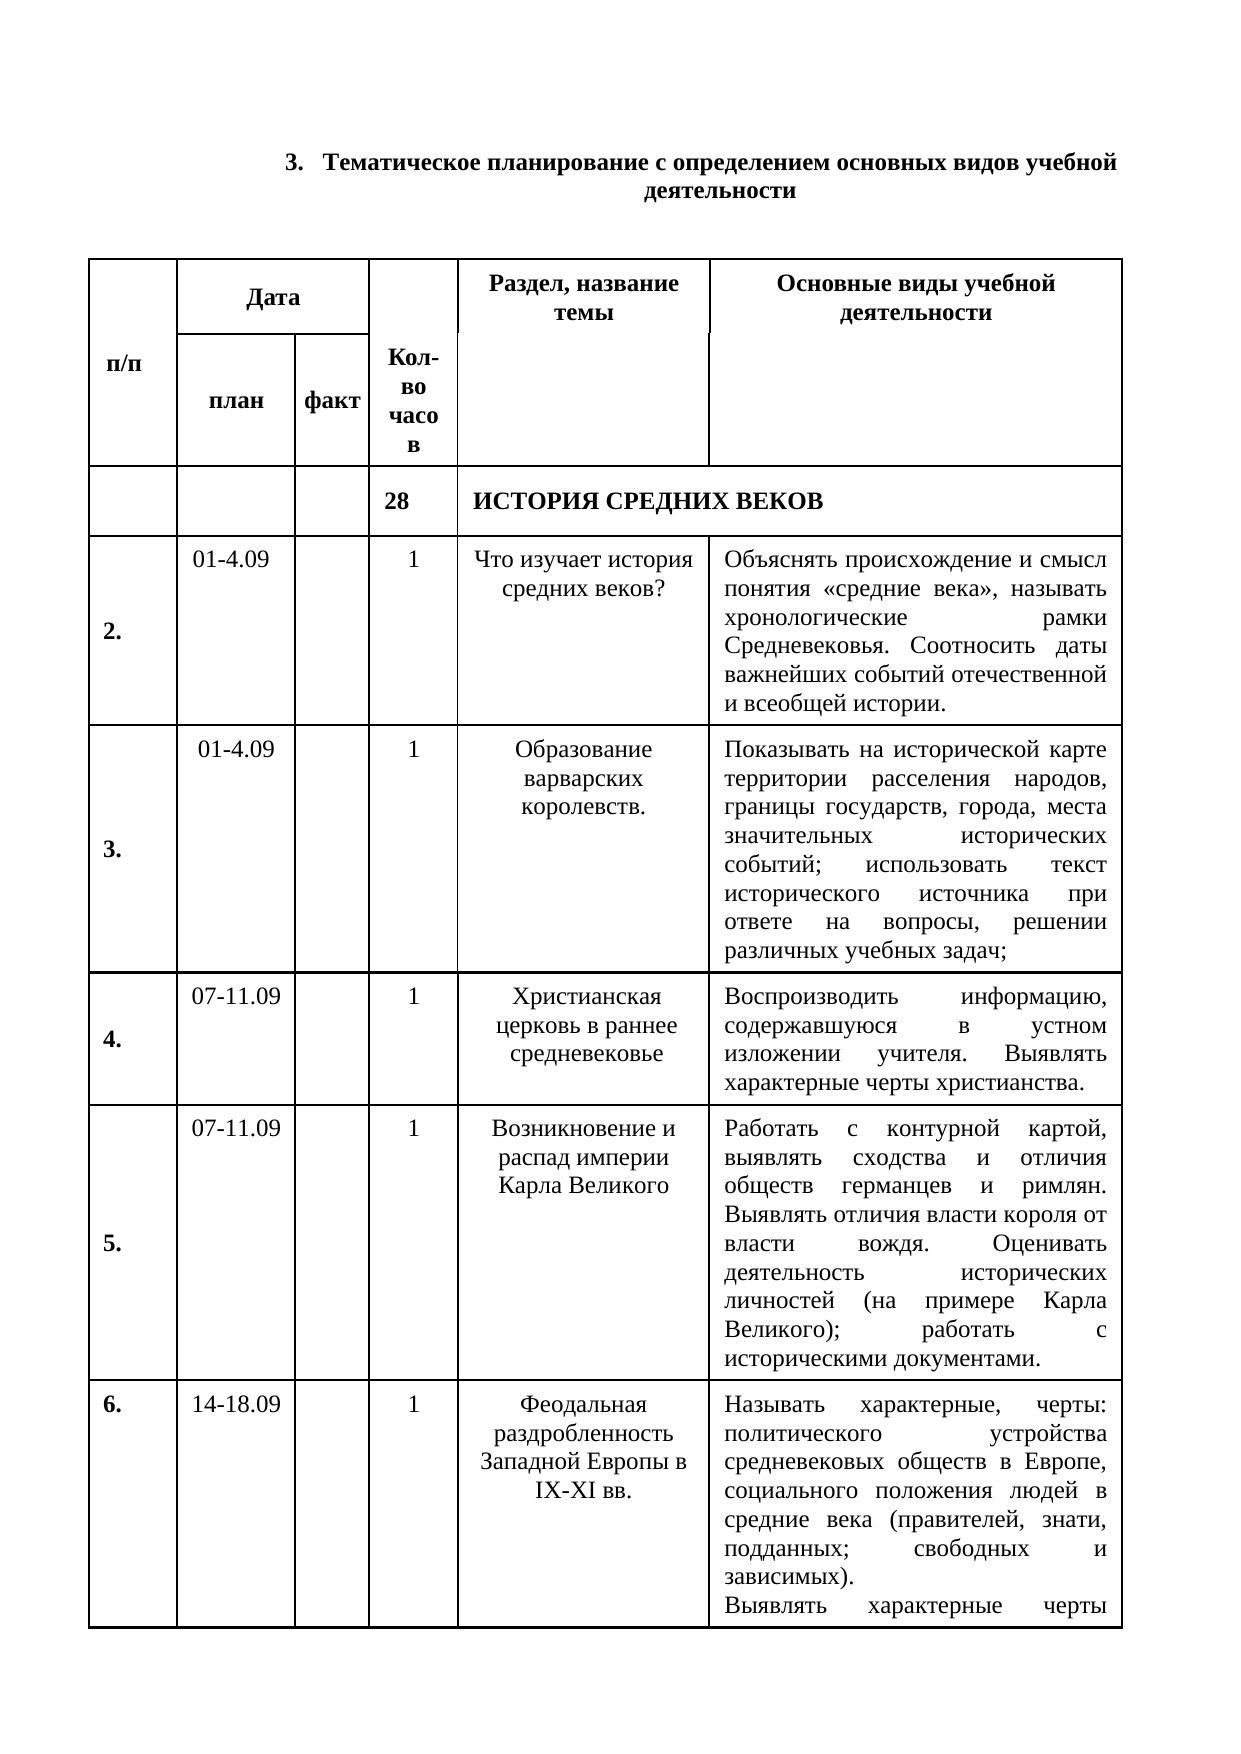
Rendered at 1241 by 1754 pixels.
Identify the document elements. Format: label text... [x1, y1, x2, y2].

table_cell [178, 467, 294, 535]
table_cell Что изучает история средних веков? [458, 537, 708, 724]
table_cell [90, 1106, 176, 1379]
table_cell [296, 1106, 368, 1379]
table_cell [90, 1381, 176, 1626]
table_cell 01-4.09 [178, 537, 294, 724]
table_cell Христианская церковь в раннее средневековье [459, 974, 708, 1103]
table_cell Образование варварских королевств. [458, 726, 708, 971]
table_cell 14-18.09 [178, 1381, 294, 1626]
list Тематическое планирование с определением основных видов учебной деятельности [251, 147, 1152, 204]
table_cell 1 [370, 726, 457, 971]
table_cell [296, 726, 368, 971]
table_cell [296, 467, 368, 535]
table_cell 28 [370, 467, 457, 535]
table_cell Объяснять происхождение и смысл понятия «средние века», называть хронологические рамки Средневековья. Соотносить даты важнейших событий отечественной и всеобщей истории. [710, 537, 1121, 724]
table_header Раздел, название темы [459, 260, 709, 333]
table_cell [90, 537, 176, 724]
table_cell [90, 726, 176, 971]
table_cell Возникновение и распад империи Карла Великого [459, 1106, 708, 1379]
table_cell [710, 1381, 1121, 1626]
table_cell Воспроизводить информацию, содержавшуюся в устном изложении учителя. Выявлять характерные черты христианства. [710, 974, 1121, 1103]
table_header п/п [90, 260, 176, 465]
table_cell 01-4.09 [178, 726, 294, 971]
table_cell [459, 1381, 708, 1626]
table_cell 07-11.09 [178, 974, 294, 1103]
table_cell [710, 333, 1121, 465]
table_cell 1 [370, 537, 457, 724]
table_cell Кол-во часов [370, 333, 457, 465]
table_cell [296, 974, 368, 1103]
table_cell факт [296, 335, 368, 465]
table_cell [296, 537, 368, 724]
table_header Дата [178, 260, 368, 333]
table_cell [90, 974, 176, 1103]
table_cell [458, 333, 708, 465]
table_header [370, 260, 457, 333]
table_cell план [178, 335, 294, 465]
table_cell [296, 1381, 368, 1626]
table_cell 1 [370, 1381, 457, 1626]
table_cell 07-11.09 [178, 1106, 294, 1379]
table_cell 1 [370, 974, 457, 1103]
table_cell Показывать на исторической карте территории расселения народов, границы государств, города, места значительных исторических событий; использовать текст исторического источника при ответе на вопросы, решении различных учебных задач; [710, 726, 1121, 971]
table_cell Работать с контурной картой, выявлять сходства и отличия обществ германцев и римлян. Выявлять отличия власти короля от власти вождя. Оценивать деятельность исторических личностей (на примере Карла Великого); работать с историческими документами. [710, 1106, 1121, 1379]
table_cell [90, 467, 176, 535]
table_cell ИСТОРИЯ СРЕДНИХ ВЕКОВ [458, 467, 1121, 535]
table_cell 1 [370, 1106, 457, 1379]
table_header Основные виды учебной деятельности [711, 260, 1121, 333]
